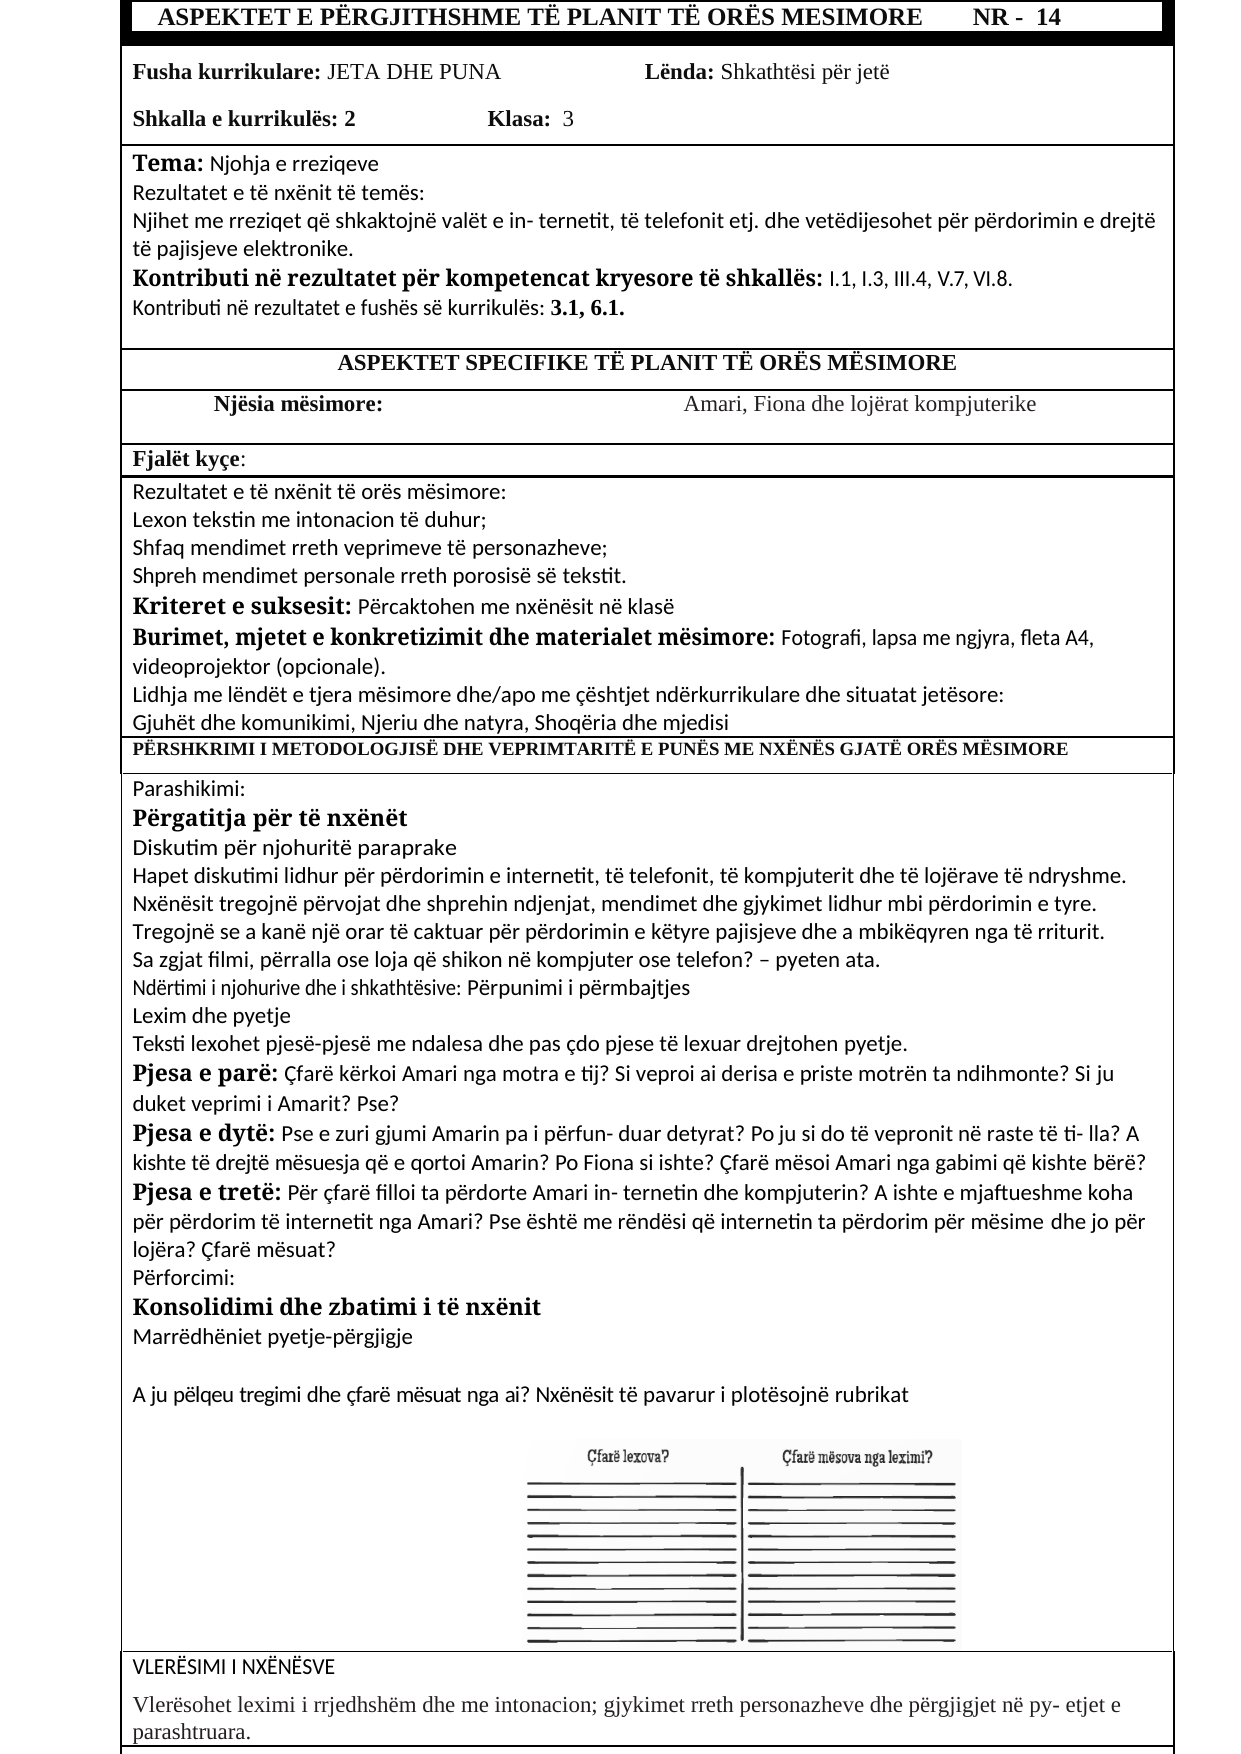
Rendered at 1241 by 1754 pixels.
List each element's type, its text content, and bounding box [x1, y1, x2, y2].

table_cell Fjalët kyçe: [122, 445, 1173, 475]
table_header ASPEKTET E PËRGJITHSHME TË PLANIT TË ORËS MESIMORE NR - 14 [122, 2, 1173, 44]
table_cell Parashikimi: Përgatitja për të nxënët Diskutim për njohuritë paraprake Hapet diskutimi lidhur për përdorimin e internetit, të telefonit, të kompjuterit dhe të lojërave të ndryshme. Nxënësit tregojnë përvojat dhe shprehin ndjenjat, mendimet dhe gjykimet lidhur mbi përdorimin e tyre. Tregojnë se a kanë një orar të caktuar për përdorimin e këtyre pajisjeve dhe a mbikëqyren nga të rriturit. Sa zgjat filmi, përralla ose loja që shikon në kompjuter ose telefon? – pyeten ata. Ndërtimi i njohurive dhe i shkathtësive: Përpunimi i përmbajtjes Lexim dhe pyetje Teksti lexohet pjesë-pjesë me ndalesa dhe pas çdo pjese të lexuar drejtohen pyetje. Pjesa e parë: Çfarë kërkoi Amari nga motra e tij? Si veproi ai derisa e priste motrën ta ndihmonte? Si ju duket veprimi i Amarit? Pse? Pjesa e dytë: Pse e zuri gjumi Amarin pa i përfun- duar detyrat? Po ju si do të vepronit në raste të ti- lla? A kishte të drejtë mësuesja që e qortoi Amarin? Po Fiona si ishte? Çfarë mësoi Amari nga gabimi që kishte bërë? Pjesa e tretë: Për çfarë filloi ta përdorte Amari in- ternetin dhe kompjuterin? A ishte e mjaftueshme koha për përdorim të internetit nga Amari? Pse është me rëndësi që internetin ta përdorim për mësime dhe jo për lojëra? Çfarë mësuat? Përforcimi: Konsolidimi dhe zbatimi i të nxënit Marrëdhëniet pyetje-përgjigje A ju pëlqeu tregimi dhe çfarë mësuat nga ai? Nxënësit të pavarur i plotësojnë rubrikat [122, 773, 1173, 1651]
table_cell Njësia mësimore: Amari, Fiona dhe lojërat kompjuterike [122, 391, 1173, 443]
table_cell ASPEKTET SPECIFIKE TË PLANIT TË ORËS MËSIMORE [122, 350, 1173, 389]
table_cell [122, 1747, 1173, 1754]
picture [522, 1439, 962, 1651]
table_cell Tema: Njohja e rreziqeve Rezultatet e të nxënit të temës: Njihet me rreziqet që shkaktojnë valët e in- ternetit, të telefonit etj. dhe vetëdijesohet për përdorimin e drejtë të pajisjeve elektronike. Kontributi në rezultatet për kompetencat kryesore të shkallës: I.1, I.3, III.4, V.7, VI.8. Kontributi në rezultatet e fushës së kurrikulës: 3.1, 6.1. [122, 146, 1173, 347]
table_cell Fusha kurrikulare: JETA DHE PUNA Lënda: Shkathtësi për jetë Shkalla e kurrikulës: 2 Klasa: 3 [122, 46, 1173, 144]
table_cell PËRSHKRIMI I METODOLOGJISË DHE VEPRIMTARITË E PUNËS ME NXËNËS GJATË ORËS MËSIMORE [122, 738, 1173, 773]
table_cell Rezultatet e të nxënit të orës mësimore: Lexon tekstin me intonacion të duhur; Shfaq mendimet rreth veprimeve të personazheve; Shpreh mendimet personale rreth porosisë së tekstit. Kriteret e suksesit: Përcaktohen me nxënësit në klasë Burimet, mjetet e konkretizimit dhe materialet mësimore: Fotografi, lapsa me ngjyra, fleta A4, videoprojektor (opcionale). Lidhja me lëndët e tjera mësimore dhe/apo me çështjet ndërkurrikulare dhe situatat jetësore: Gjuhët dhe komunikimi, Njeriu dhe natyra, Shoqëria dhe mjedisi [122, 478, 1173, 736]
table_cell VLERËSIMI I NXËNËSVE Vlerësohet leximi i rrjedhshëm dhe me intonacion; gjykimet rreth personazheve dhe përgjigjet në py- etjet e parashtruara. [122, 1651, 1173, 1745]
